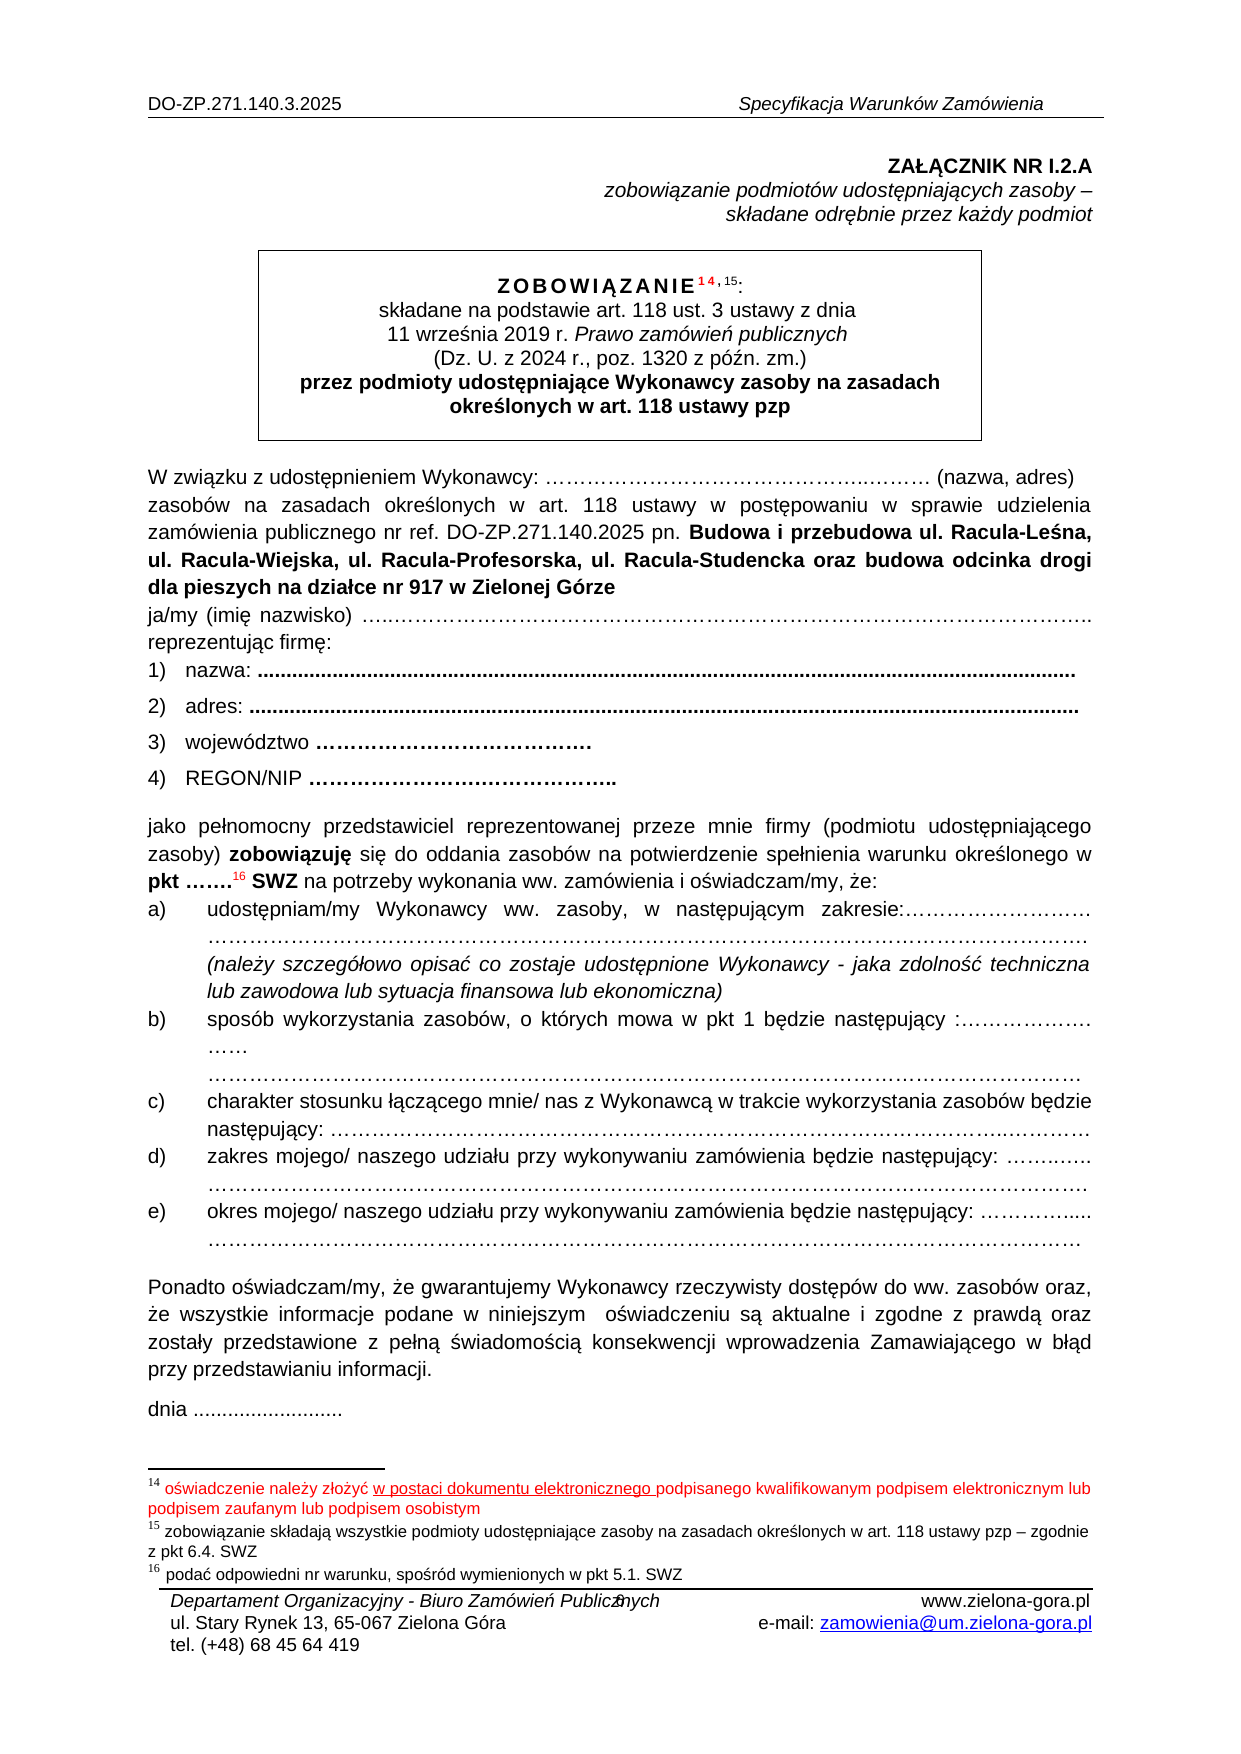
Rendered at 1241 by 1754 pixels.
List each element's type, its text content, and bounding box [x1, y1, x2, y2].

list województwo …………………………………. [148, 729, 1092, 753]
list adres: ................................................................................................................................................ [148, 693, 1092, 717]
text dnia .......................... [148, 1397, 1092, 1421]
text W związku z udostępnieniem Wykonawcy: ………………………………………..……… (nazwa, adres) [148, 465, 1092, 489]
text jako pełnomocny przedstawiciel reprezentowanej przeze mnie firmy (podmiotu udostępniającego zasoby) zobowiązuję się do oddania zasobów na potwierdzenie spełnienia warunku określonego w pkt ……. SWZ na potrzeby wykonania ww. zamówienia i oświadczam/my, że: [148, 814, 1092, 893]
text składane odrębnie przez każdy podmiot [148, 202, 1092, 226]
text ja/my (imię nazwisko) …..……………………………………………………………………………………….. reprezentując firmę: [148, 603, 1092, 654]
table_header zobowiązanie,: składane na podstawie art. 118 ust. 3 ustawy z dnia 11 września 2019 r. Prawo zamówień publicznych (Dz. U. z 2024 r., poz. 1320 z późn. zm.) przez podmioty udostępniające Wykonawcy zasoby na zasadach określonych w art. 118 ustawy pzp [259, 251, 981, 440]
text zobowiązanie podmiotów udostępniających zasoby – [148, 178, 1092, 202]
list okres mojego/ naszego udziału przy wykonywaniu zamówienia będzie następujący: …………..... ……………………………………………………………………………………………………………… [148, 1199, 1092, 1250]
list nazwa: .............................................................................................................................................. [148, 658, 1092, 682]
list REGON/NIP …………………….……………….. [148, 765, 1092, 789]
list zakres mojego/ naszego udziału przy wykonywaniu zamówienia będzie następujący: ……..….. ………………………………………………………………………………………………………………. [148, 1144, 1092, 1195]
text zasobów na zasadach określonych w art. 118 ustawy w postępowaniu w sprawie udzielenia zamówienia publicznego nr ref. DO-ZP.271.140.2025 pn. Budowa i przebudowa ul. Racula-Leśna, ul. Racula-Wiejska, ul. Racula-Profesorska, ul. Racula-Studencka oraz budowa odcinka drogi dla pieszych na działce nr 917 w Zielonej Górze [148, 493, 1092, 599]
list charakter stosunku łączącego mnie/ nas z Wykonawcą w trakcie wykorzystania zasobów będzie następujący: ……………………………………………………………………………………..………… [148, 1089, 1092, 1140]
text ZAŁĄCZNIK NR I.2.A [148, 154, 1092, 178]
text Ponadto oświadczam/my, że gwarantujemy Wykonawcy rzeczywisty dostępów do ww. zasobów oraz, że wszystkie informacje podane w niniejszym oświadczeniu są aktualne i zgodne z prawdą oraz zostały przedstawione z pełną świadomością konsekwencji wprowadzenia Zamawiającego w błąd przy przedstawianiu informacji. [148, 1275, 1092, 1381]
list sposób wykorzystania zasobów, o których mowa w pkt 1 będzie następujący :……………….…… ……………………………………………………………………………………………………………… [148, 1006, 1092, 1085]
list udostępniam/my Wykonawcy ww. zasoby, w następującym zakresie:……………………… ………………………………………………………………………………………………………………. (należy szczegółowo opisać co zostaje udostępnione Wykonawcy - jaka zdolność techniczna lub zawodowa lub sytuacja finansowa lub ekonomiczna) [148, 896, 1092, 1003]
